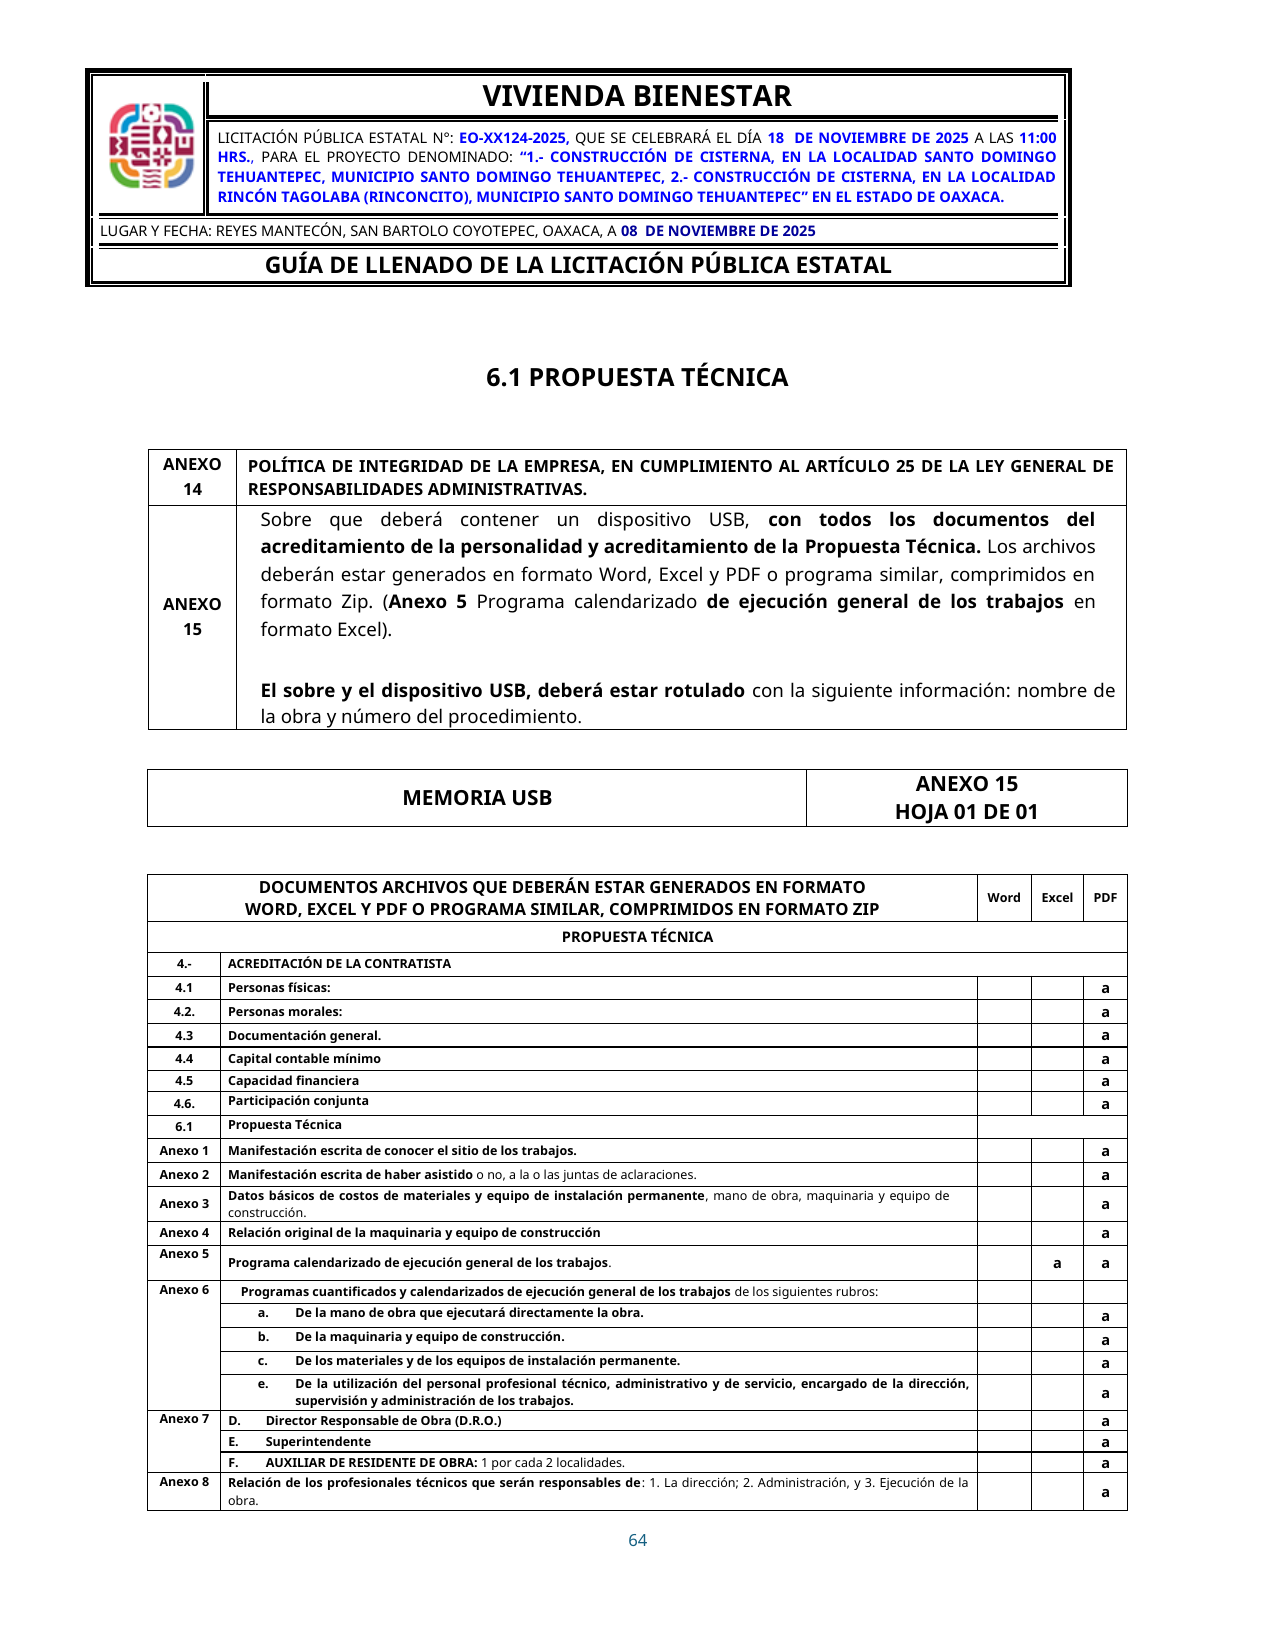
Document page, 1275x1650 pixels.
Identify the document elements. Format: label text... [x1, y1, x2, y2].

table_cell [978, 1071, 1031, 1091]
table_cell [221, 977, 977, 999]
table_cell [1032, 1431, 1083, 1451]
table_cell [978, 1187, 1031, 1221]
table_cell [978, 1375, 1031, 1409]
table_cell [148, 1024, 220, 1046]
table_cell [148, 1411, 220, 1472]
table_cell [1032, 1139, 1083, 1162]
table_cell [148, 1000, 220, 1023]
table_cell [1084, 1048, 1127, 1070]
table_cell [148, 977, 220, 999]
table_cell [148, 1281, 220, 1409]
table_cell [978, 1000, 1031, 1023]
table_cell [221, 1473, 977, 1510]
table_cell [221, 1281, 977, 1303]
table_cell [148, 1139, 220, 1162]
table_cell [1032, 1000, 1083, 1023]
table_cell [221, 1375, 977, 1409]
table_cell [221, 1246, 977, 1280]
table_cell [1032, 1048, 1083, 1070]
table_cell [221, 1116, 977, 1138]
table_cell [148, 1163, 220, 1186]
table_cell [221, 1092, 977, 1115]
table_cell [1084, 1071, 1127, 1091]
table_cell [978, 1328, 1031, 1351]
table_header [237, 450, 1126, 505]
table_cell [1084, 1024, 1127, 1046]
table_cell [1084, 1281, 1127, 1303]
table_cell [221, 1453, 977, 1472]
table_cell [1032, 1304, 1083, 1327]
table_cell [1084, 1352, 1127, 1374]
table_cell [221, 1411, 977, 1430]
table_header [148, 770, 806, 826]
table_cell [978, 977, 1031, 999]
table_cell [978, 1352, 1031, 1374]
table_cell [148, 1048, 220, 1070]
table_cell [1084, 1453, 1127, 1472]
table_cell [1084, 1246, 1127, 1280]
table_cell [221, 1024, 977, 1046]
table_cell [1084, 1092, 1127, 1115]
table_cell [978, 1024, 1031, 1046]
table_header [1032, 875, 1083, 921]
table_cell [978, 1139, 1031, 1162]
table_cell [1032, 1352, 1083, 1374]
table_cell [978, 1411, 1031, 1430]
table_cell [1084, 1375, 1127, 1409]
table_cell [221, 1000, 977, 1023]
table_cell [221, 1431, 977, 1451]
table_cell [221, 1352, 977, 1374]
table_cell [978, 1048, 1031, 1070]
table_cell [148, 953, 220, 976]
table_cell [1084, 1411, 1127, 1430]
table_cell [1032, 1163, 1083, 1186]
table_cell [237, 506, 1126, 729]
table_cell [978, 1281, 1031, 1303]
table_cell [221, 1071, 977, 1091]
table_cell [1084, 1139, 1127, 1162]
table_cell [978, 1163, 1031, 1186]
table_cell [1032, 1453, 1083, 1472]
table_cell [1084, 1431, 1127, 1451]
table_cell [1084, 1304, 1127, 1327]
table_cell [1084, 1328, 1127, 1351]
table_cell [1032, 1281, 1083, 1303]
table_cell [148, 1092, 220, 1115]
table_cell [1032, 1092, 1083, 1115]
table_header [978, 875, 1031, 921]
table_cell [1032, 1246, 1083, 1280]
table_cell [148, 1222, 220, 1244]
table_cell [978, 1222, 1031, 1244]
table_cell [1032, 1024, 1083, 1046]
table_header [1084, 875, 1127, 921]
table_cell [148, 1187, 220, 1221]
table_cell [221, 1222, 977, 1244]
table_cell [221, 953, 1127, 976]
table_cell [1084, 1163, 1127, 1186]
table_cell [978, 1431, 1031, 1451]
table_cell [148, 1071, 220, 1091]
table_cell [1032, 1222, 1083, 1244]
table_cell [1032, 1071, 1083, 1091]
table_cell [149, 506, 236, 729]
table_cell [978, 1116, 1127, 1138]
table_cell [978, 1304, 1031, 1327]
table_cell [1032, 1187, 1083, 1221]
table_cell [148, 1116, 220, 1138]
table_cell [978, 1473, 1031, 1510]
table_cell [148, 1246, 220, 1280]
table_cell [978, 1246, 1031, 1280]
picture [98, 95, 203, 194]
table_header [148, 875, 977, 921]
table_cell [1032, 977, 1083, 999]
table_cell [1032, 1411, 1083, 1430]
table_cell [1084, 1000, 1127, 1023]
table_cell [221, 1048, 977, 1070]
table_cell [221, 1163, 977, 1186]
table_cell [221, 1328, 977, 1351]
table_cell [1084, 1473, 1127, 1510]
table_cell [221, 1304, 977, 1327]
text 6.1 PROPUESTA TÉCNICA [148, 359, 1127, 393]
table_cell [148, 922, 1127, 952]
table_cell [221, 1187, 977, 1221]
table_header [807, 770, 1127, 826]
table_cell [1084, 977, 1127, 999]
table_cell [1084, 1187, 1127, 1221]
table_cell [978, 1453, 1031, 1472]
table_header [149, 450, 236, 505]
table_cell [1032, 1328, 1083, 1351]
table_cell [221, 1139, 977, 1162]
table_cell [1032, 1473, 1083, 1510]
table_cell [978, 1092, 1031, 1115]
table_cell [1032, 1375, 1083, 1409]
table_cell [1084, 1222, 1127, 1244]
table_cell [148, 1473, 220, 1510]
